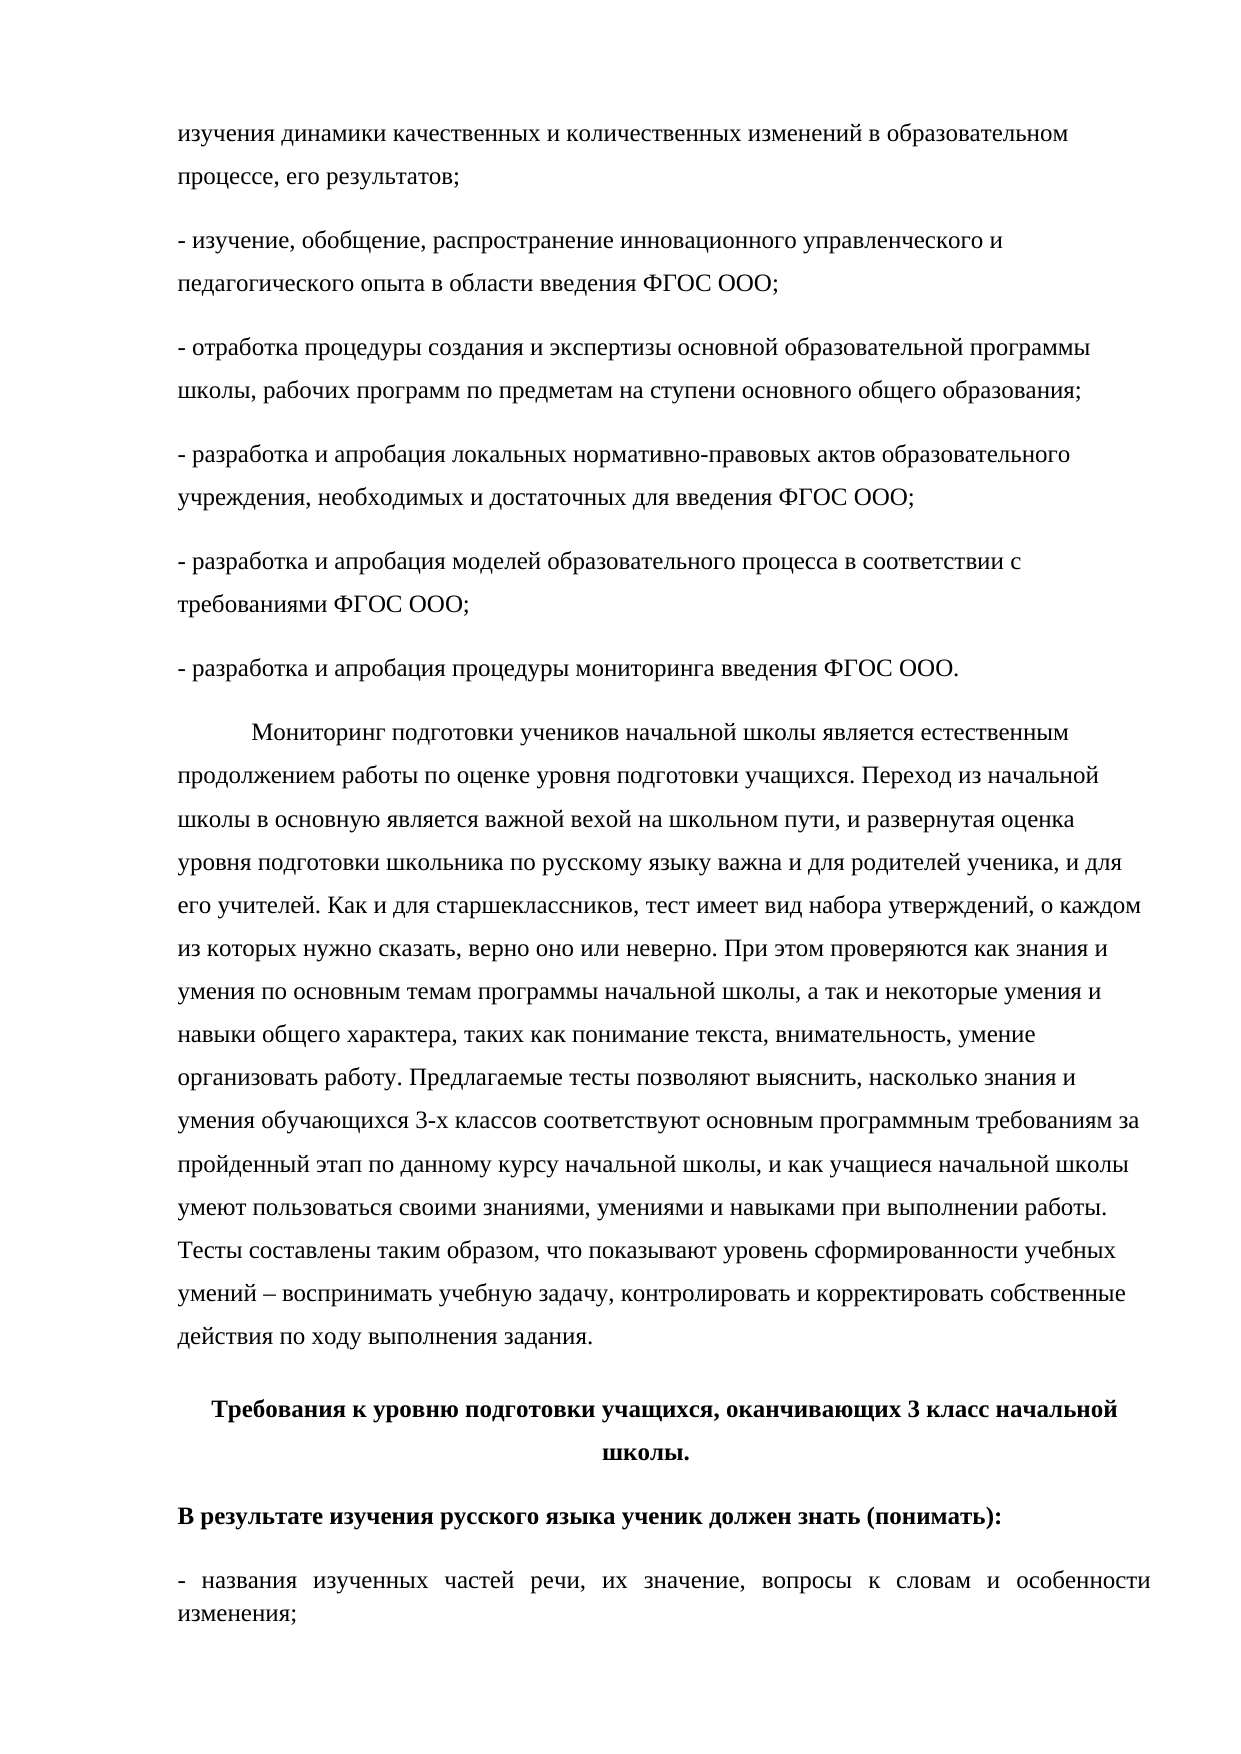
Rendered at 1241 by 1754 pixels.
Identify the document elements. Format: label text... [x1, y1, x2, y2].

text - названия изученных частей речи, их значение, вопросы к словам и особенности изменения; [177, 1565, 1152, 1627]
text - разработка и апробация процедуры мониторинга введения ФГОС ООО. [177, 653, 1152, 682]
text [177, 118, 1152, 190]
text - разработка и апробация локальных нормативно-правовых актов образовательного учреждения, необходимых и достаточных для введения ФГОС ООО; [177, 439, 1152, 511]
text - отработка процедуры создания и экспертизы основной образовательной программы школы, рабочих программ по предметам на ступени основного общего образования; [177, 332, 1152, 404]
text - изучение, обобщение, распространение инновационного управленческого и педагогического опыта в области введения ФГОС ООО; [177, 225, 1152, 297]
text - разработка и апробация моделей образовательного процесса в соответствии с требованиями ФГОС ООО; [177, 546, 1152, 618]
text Мониторинг подготовки учеников начальной школы является естественным продолжением работы по оценке уровня подготовки учащихся. Переход из начальной школы в основную является важной вехой на школьном пути, и развернутая оценка уровня подготовки школьника по русскому языку важна и для родителей ученика, и для его учителей. Как и для старшеклассников, тест имеет вид набора утверждений, о каждом из которых нужно сказать, верно оно или неверно. При этом проверяются как знания и умения по основным темам программы начальной школы, а так и некоторые умения и навыки общего характера, таких как понимание текста, внимательность, умение организовать работу. Предлагаемые тесты позволяют выяснить, насколько знания и умения обучающихся 3-х классов соответствуют основным программным требованиям за пройденный этап по данному курсу начальной школы, и как учащиеся начальной школы умеют пользоваться своими знаниями, умениями и навыками при выполнении работы. Тесты составлены таким образом, что показывают уровень сформированности учебных умений – воспринимать учебную задачу, контролировать и корректировать собственные действия по ходу выполнения задания. [177, 717, 1152, 1350]
text Требования к уровню подготовки учащихся, оканчивающих 3 класс начальной школы. [140, 1394, 1152, 1466]
text В результате изучения русского языка ученик должен знать (понимать): [177, 1501, 1152, 1530]
